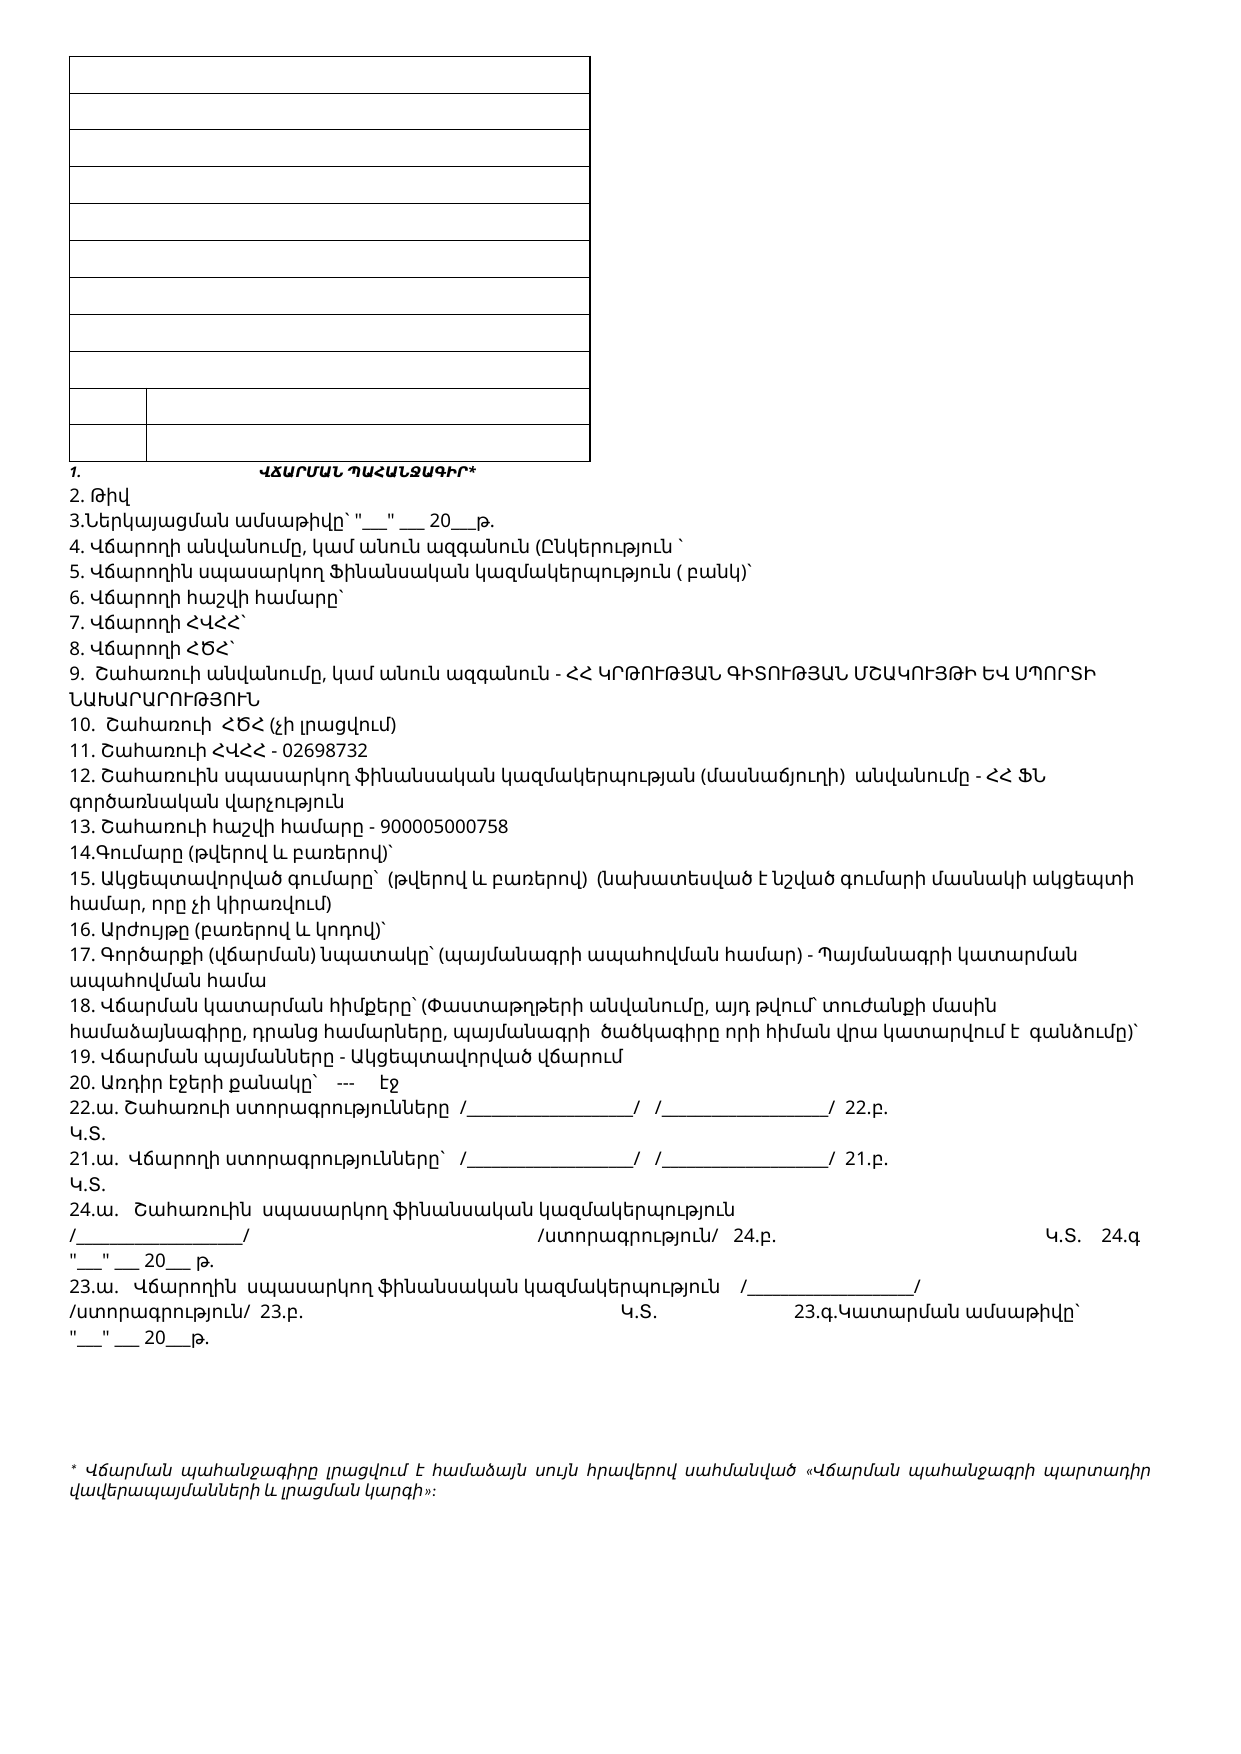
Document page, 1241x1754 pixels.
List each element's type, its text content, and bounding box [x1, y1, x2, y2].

text * Վճարման պահանջագիրը լրացվում է համաձայն սույն հրավերով սահմանված «Վճարման պահանջագրի պարտադիր վավերապայմանների և լրացման կարգի»: [69, 1460, 1152, 1500]
